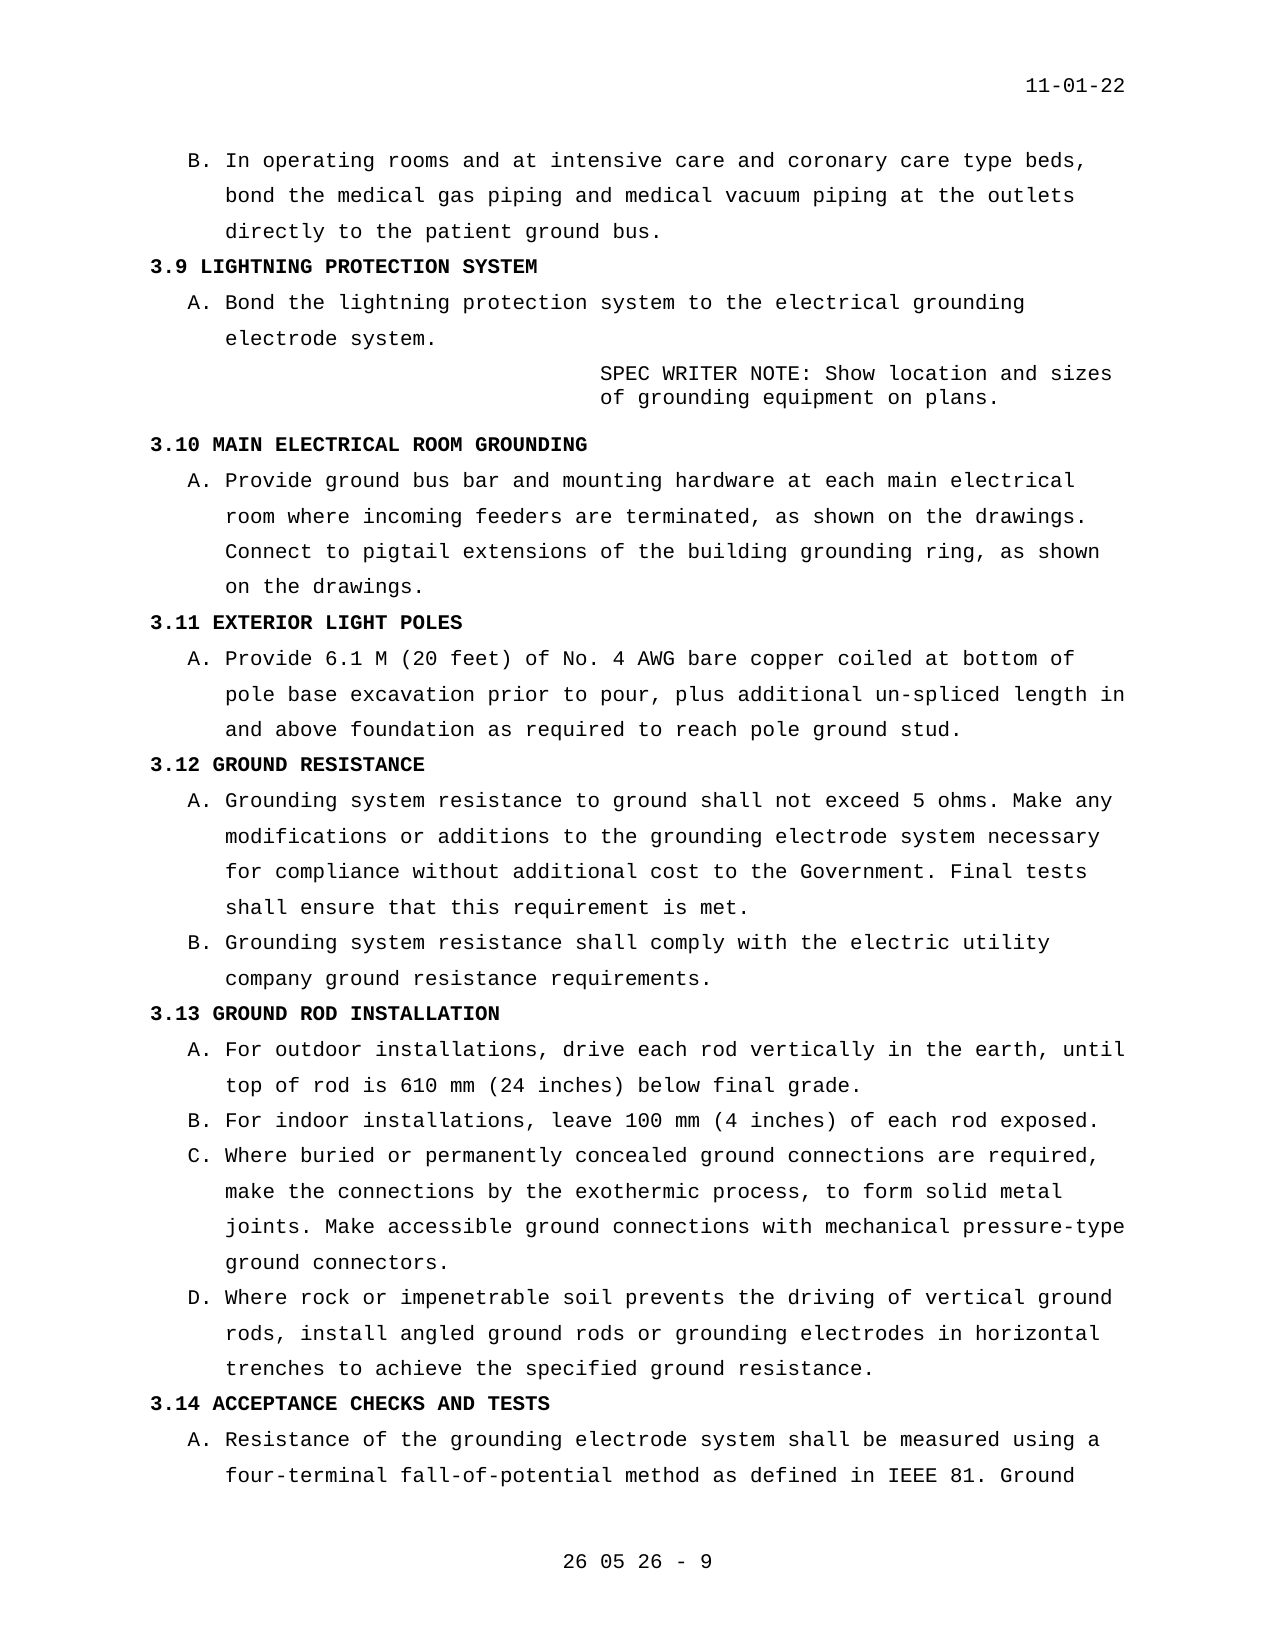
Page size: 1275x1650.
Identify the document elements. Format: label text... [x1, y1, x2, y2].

text D. Where rock or impenetrable soil prevents the driving of vertical ground rods, install angled ground rods or grounding electrodes in horizontal trenches to achieve the specified ground resistance. [187, 1287, 1125, 1382]
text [187, 1429, 1125, 1488]
text 3.10 main electrical room grounding [150, 434, 1125, 458]
text C. Where buried or permanently concealed ground connections are required, make the connections by the exothermic process, to form solid metal joints. Make accessible ground connections with mechanical pressure-type ground connectors. [187, 1145, 1125, 1275]
text B. In operating rooms and at intensive care and coronary care type beds, bond the medical gas piping and medical vacuum piping at the outlets directly to the patient ground bus. [187, 150, 1125, 244]
text SPEC WRITER NOTE: Show location and sizes of grounding equipment on plans. [600, 363, 1125, 411]
text A. Bond the lightning protection system to the electrical grounding electrode system. [187, 292, 1125, 351]
text A. Provide ground bus bar and mounting hardware at each main electrical room where incoming feeders are terminated, as shown on the drawings. Connect to pigtail extensions of the building grounding ring, as shown on the drawings. [187, 470, 1125, 600]
text A. For outdoor installations, drive each rod vertically in the earth, until top of rod is 610 mm (24 inches) below final grade. [187, 1039, 1125, 1098]
text B. Grounding system resistance shall comply with the electric utility company ground resistance requirements. [187, 932, 1125, 991]
text A. Grounding system resistance to ground shall not exceed 5 ohms. Make any modifications or additions to the grounding electrode system necessary for compliance without additional cost to the Government. Final tests shall ensure that this requirement is met. [187, 791, 1125, 920]
text 3.11 EXTERIOR LIGHT POLES [150, 612, 1125, 636]
text 3.14 acceptance checks and tests [150, 1393, 1125, 1417]
text 3.13 GROUND ROD INSTALLATION [150, 1003, 1125, 1027]
text 3.12 ground resistance [150, 754, 1125, 778]
text A. Provide 6.1 M (20 feet) of No. 4 AWG bare copper coiled at bottom of pole base excavation prior to pour, plus additional un-spliced length in and above foundation as required to reach pole ground stud. [187, 648, 1125, 743]
text 3.9 LIGHTNING PROTECTION SYSTEM [150, 256, 1125, 280]
text B. For indoor installations, leave 100 mm (4 inches) of each rod exposed. [187, 1110, 1125, 1134]
